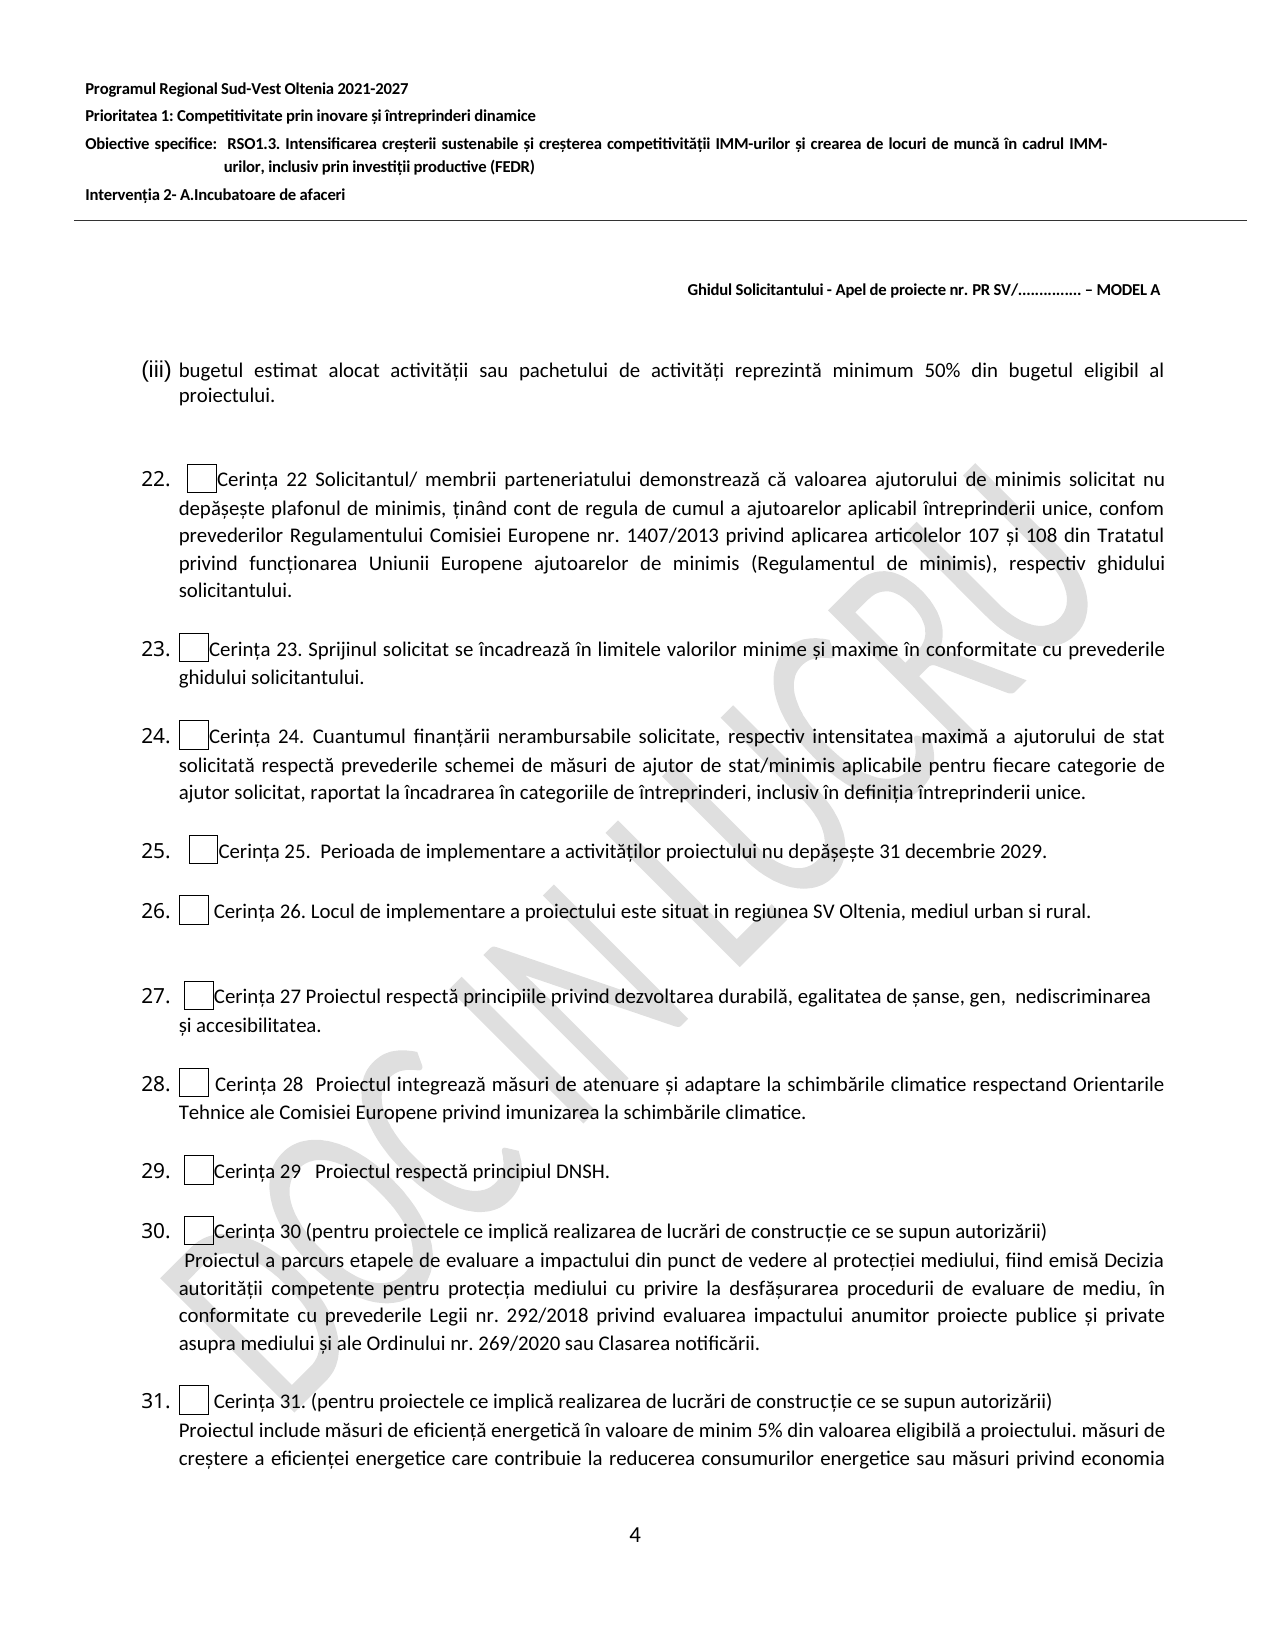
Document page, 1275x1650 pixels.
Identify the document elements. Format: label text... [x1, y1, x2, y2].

list Cerința 24. Cuantumul finanțării nerambursabile solicitate, respectiv intensitatea maximă a ajutorului de stat solicitată respectă prevederile schemei de măsuri de ajutor de stat/minimis aplicabile pentru fiecare categorie de ajutor solicitat, raportat la încadrarea în categoriile de întreprinderi, inclusiv în definiția întreprinderii unice. [141, 719, 1167, 805]
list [178, 1417, 1167, 1470]
list Cerința 26. Locul de implementare a proiectului este situat in regiunea SV Oltenia, mediul urban si rural. [141, 894, 1167, 925]
list Proiectul a parcurs etapele de evaluare a impactului din punct de vedere al protecției mediului, fiind emisă Decizia autorității competente pentru protecția mediului cu privire la desfășurarea procedurii de evaluare de mediu, în conformitate cu prevederile Legii nr. 292/2018 privind evaluarea impactului anumitor proiecte publice și private asupra mediului și ale Ordinului nr. 269/2020 sau Clasarea notificării. [178, 1247, 1167, 1355]
list Cerința 23. Sprijinul solicitat se încadrează în limitele valorilor minime și maxime în conformitate cu prevederile ghidului solicitantului. [141, 632, 1167, 690]
list bugetul estimat alocat activității sau pachetului de activități reprezintă minimum 50% din bugetul eligibil al proiectului. [141, 356, 1167, 408]
list Cerința 31. (pentru proiectele ce implică realizarea de lucrări de construcţie ce se supun autorizării) [141, 1384, 1167, 1415]
list Cerința 28 Proiectul integrează măsuri de atenuare și adaptare la schimbările climatice respectand Orientarile Tehnice ale Comisiei Europene privind imunizarea la schimbările climatice. [141, 1067, 1167, 1125]
list Cerința 30 (pentru proiectele ce implică realizarea de lucrări de construcţie ce se supun autorizării) [141, 1214, 1167, 1245]
list Cerința 25. Perioada de implementare a activităților proiectului nu depășește 31 decembrie 2029. [141, 834, 1167, 864]
list Cerința 27 Proiectul respectă principiile privind dezvoltarea durabilă, egalitatea de șanse, gen, nediscriminarea și accesibilitatea. [141, 980, 1167, 1038]
list Cerința 29 Proiectul respectă principiul DNSH. [141, 1154, 1167, 1185]
list Cerința 22 Solicitantul/ membrii parteneriatului demonstrează că valoarea ajutorului de minimis solicitat nu depășește plafonul de minimis, ținând cont de regula de cumul a ajutoarelor aplicabil întreprinderii unice, confom prevederilor Regulamentului Comisiei Europene nr. 1407/2013 privind aplicarea articolelor 107 și 108 din Tratatul privind funcționarea Uniunii Europene ajutoarelor de minimis (Regulamentul de minimis), respectiv ghidului solicitantului. [141, 463, 1167, 603]
